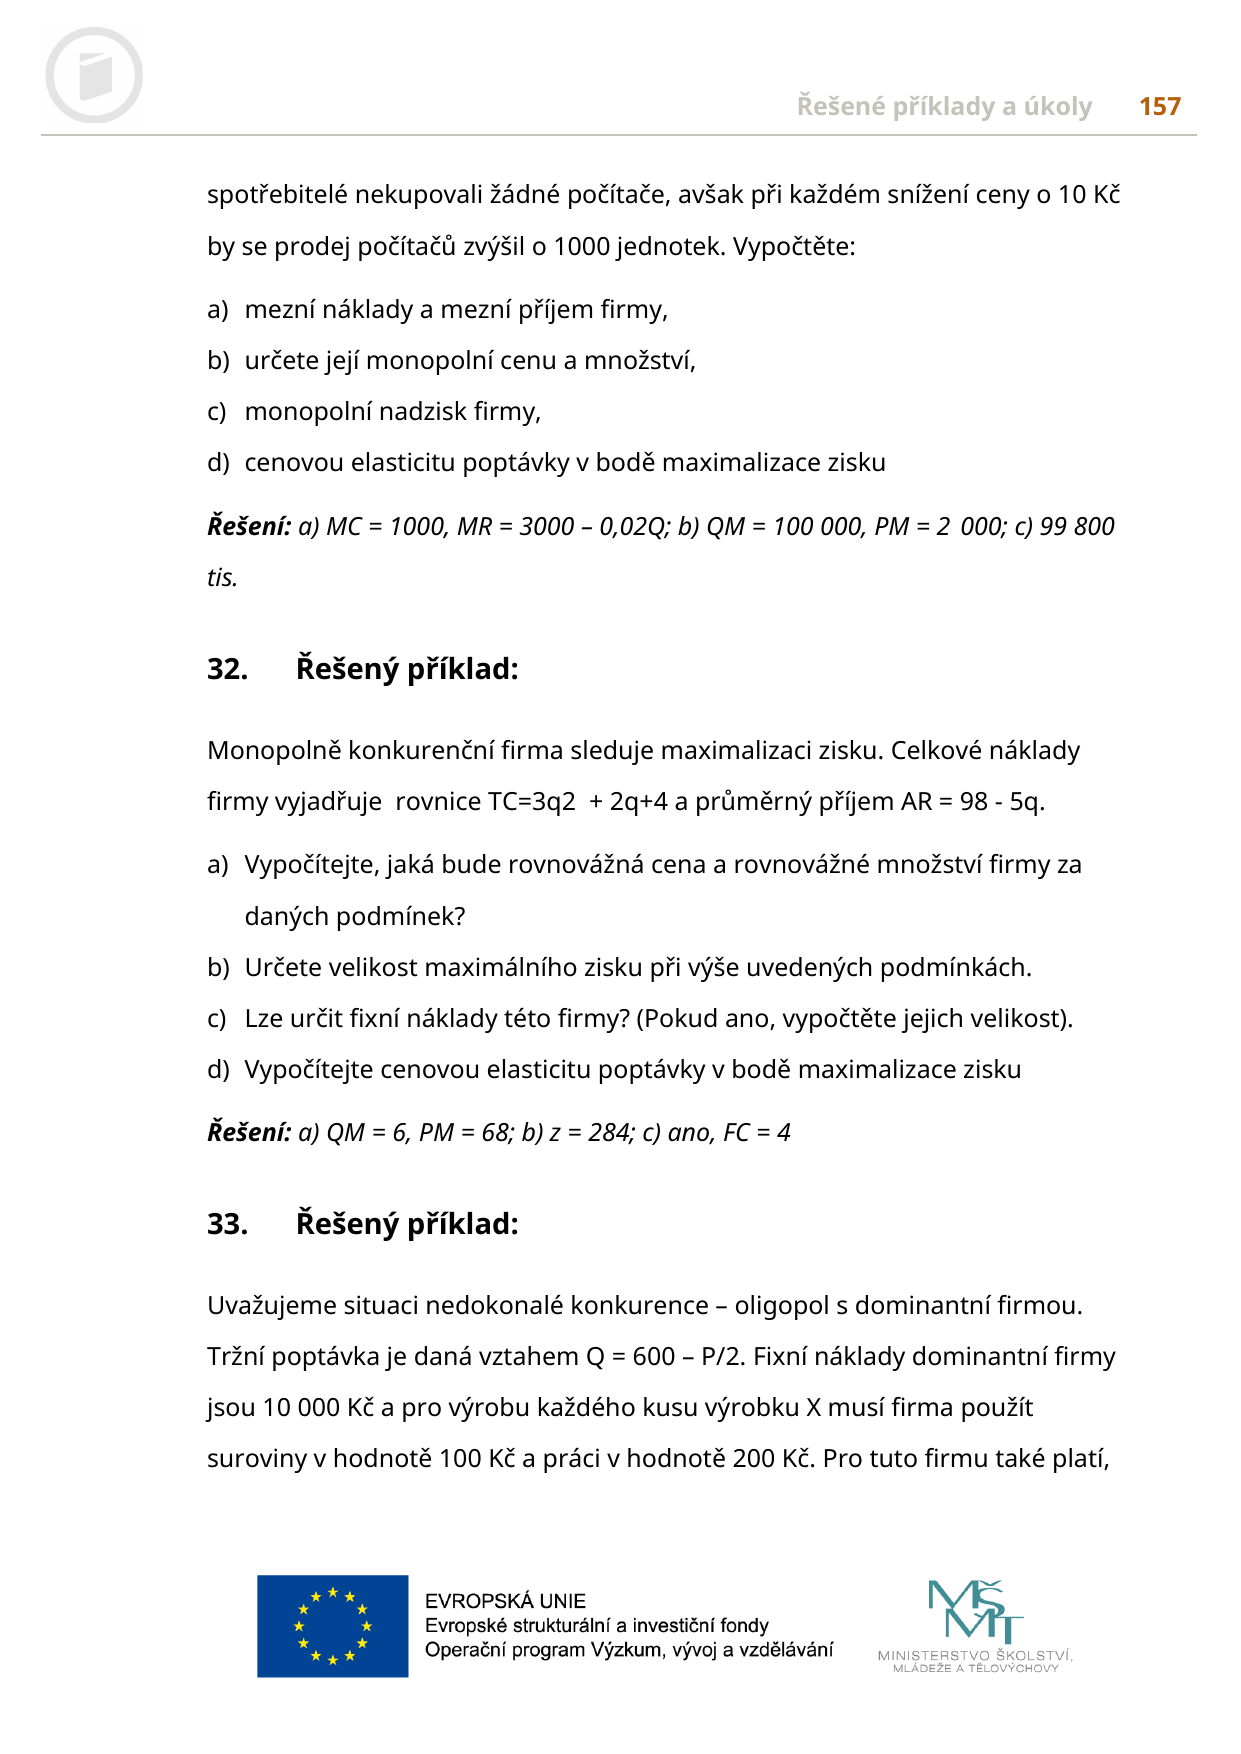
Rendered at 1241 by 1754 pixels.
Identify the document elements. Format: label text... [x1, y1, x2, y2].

subtitle Řešený příklad: [207, 1203, 1122, 1243]
text Monopolně konkurenční firma sleduje maximalizaci zisku. Celkové náklady firmy vyjadřuje rovnice TC=3q2 + 2q+4 a průměrný příjem AR = 98 - 5q. [207, 732, 1122, 818]
list monopolní nadzisk firmy, [207, 394, 1122, 428]
list Určete velikost maximálního zisku při výše uvedených podmínkách. [207, 949, 1122, 983]
text Řešení: a) QM = 6, PM = 68; b) z = 284; c) ano, FC = 4 [207, 1115, 1122, 1149]
list mezní náklady a mezní příjem firmy, [207, 292, 1122, 326]
text Řešení: a) MC = 1000, MR = 3000 – 0,02Q; b) QM = 100 000, PM = 2 000; c) 99 800 tis. [207, 508, 1122, 593]
list cenovou elasticitu poptávky v bodě maximalizace zisku [207, 445, 1122, 479]
subtitle Řešený příklad: [207, 648, 1122, 688]
list určete její monopolní cenu a množství, [207, 343, 1122, 377]
list Lze určit fixní náklady této firmy? (Pokud ano, vypočtěte jejich velikost). [207, 1000, 1122, 1034]
list Vypočítejte cenovou elasticitu poptávky v bodě maximalizace zisku [207, 1051, 1122, 1085]
picture [206, 1524, 1123, 1728]
list Vypočítejte, jaká bude rovnovážná cena a rovnovážné množství firmy za daných podmínek? [207, 847, 1122, 932]
